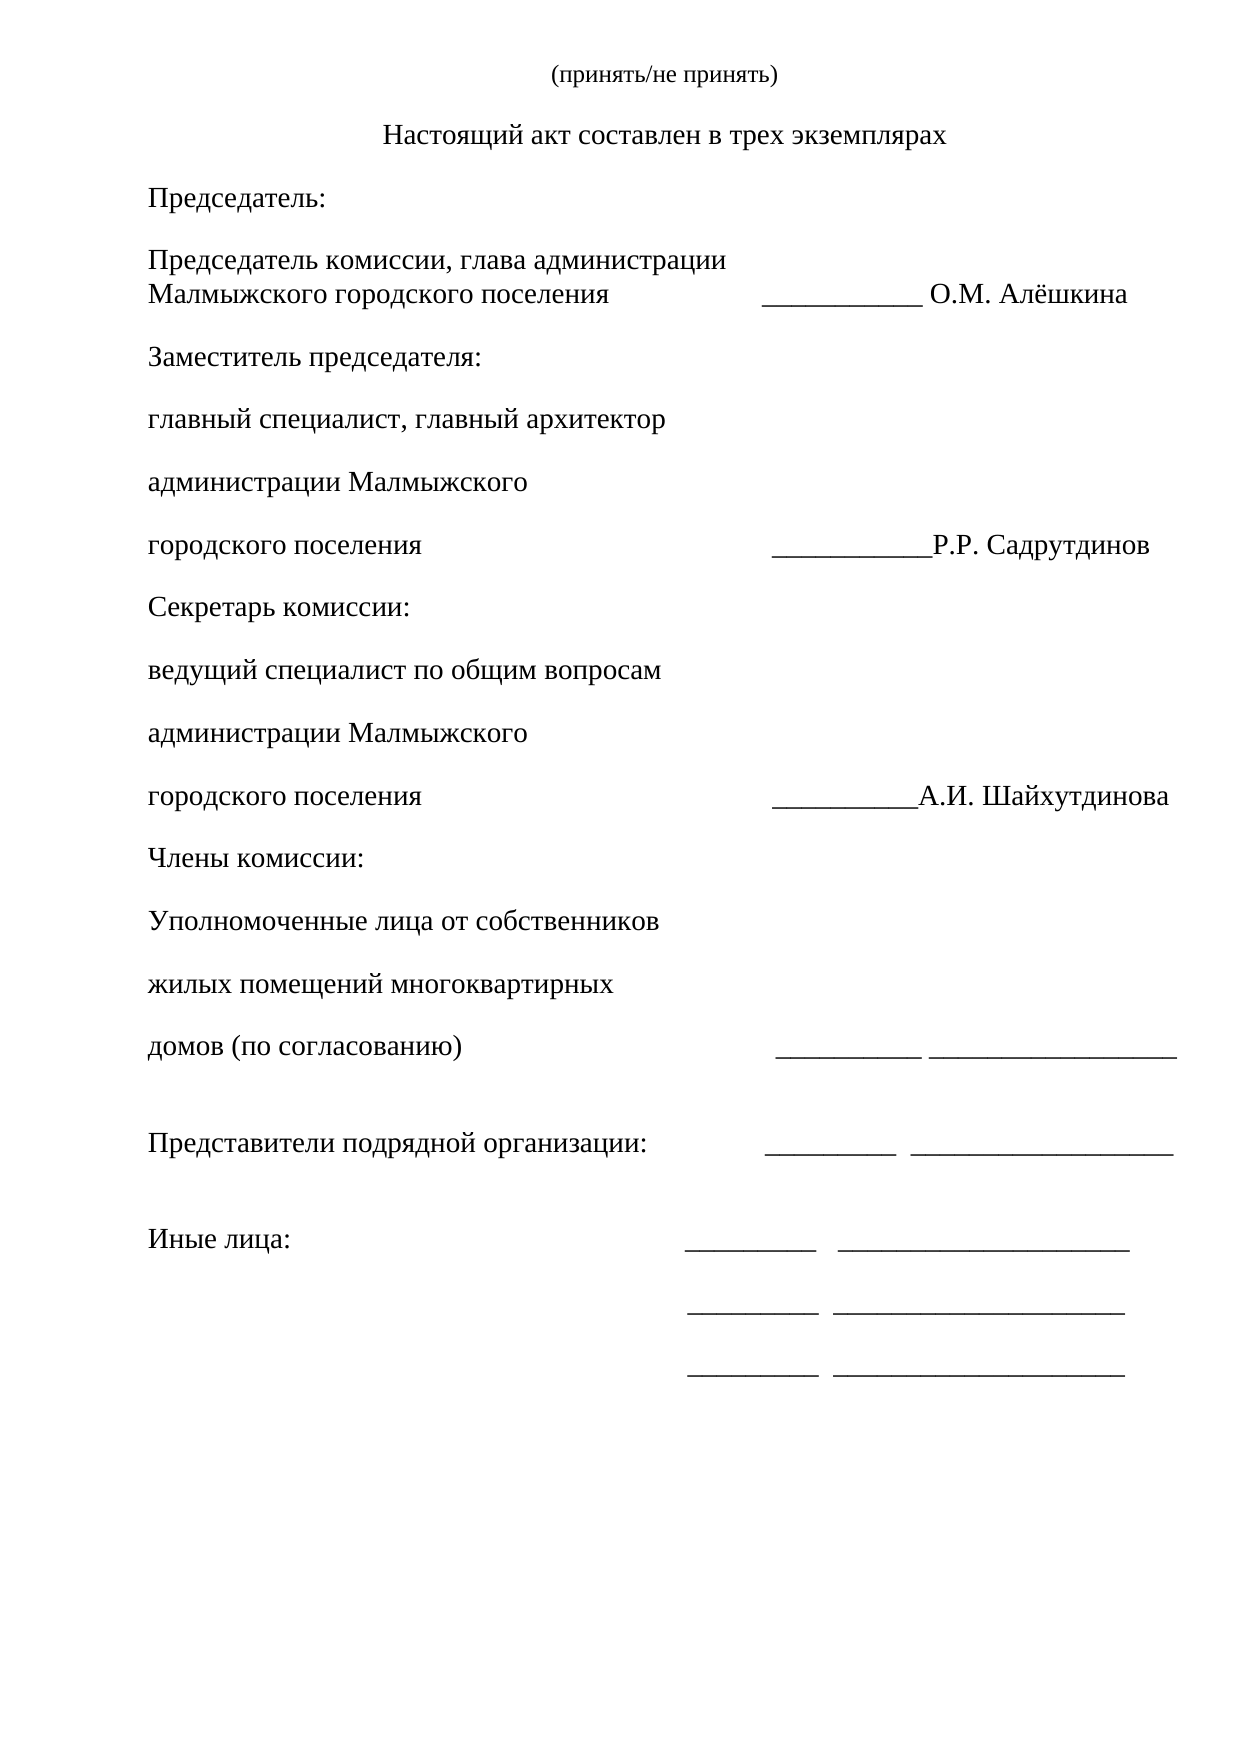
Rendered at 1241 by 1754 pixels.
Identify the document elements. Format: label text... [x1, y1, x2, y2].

text городского поселения __________А.И. Шайхутдинова [148, 778, 1181, 811]
text Иные лица: _________ ____________________ [148, 1187, 1181, 1254]
text Малмыжского городского поселения ___________ О.М. Алёшкина [148, 276, 1181, 309]
text Секретарь комиссии: [148, 589, 1181, 623]
text _________ ____________________ [148, 1346, 1181, 1380]
text _________ ____________________ [148, 1284, 1181, 1317]
text домов (по согласованию) __________ _________________ [148, 1028, 1181, 1062]
text Настоящий акт составлен в трех экземплярах [148, 117, 1181, 151]
text администрации Малмыжского [148, 464, 1181, 498]
text администрации Малмыжского [148, 715, 1181, 748]
text Заместитель председателя: [148, 339, 1181, 372]
text Председатель: [148, 180, 1181, 213]
text Члены комиссии: [148, 840, 1181, 874]
text Уполномоченные лица от собственников [148, 903, 1181, 937]
text (принять/не принять) [148, 59, 1181, 88]
text жилых помещений многоквартирных [148, 966, 1181, 999]
text городского поселения ___________Р.Р. Садрутдинов [148, 527, 1181, 560]
text Председатель комиссии, глава администрации [148, 242, 1181, 276]
text главный специалист, главный архитектор [148, 401, 1181, 435]
text ведущий специалист по общим вопросам [148, 652, 1181, 686]
text Представители подрядной организации: _________ __________________ [148, 1091, 1181, 1158]
